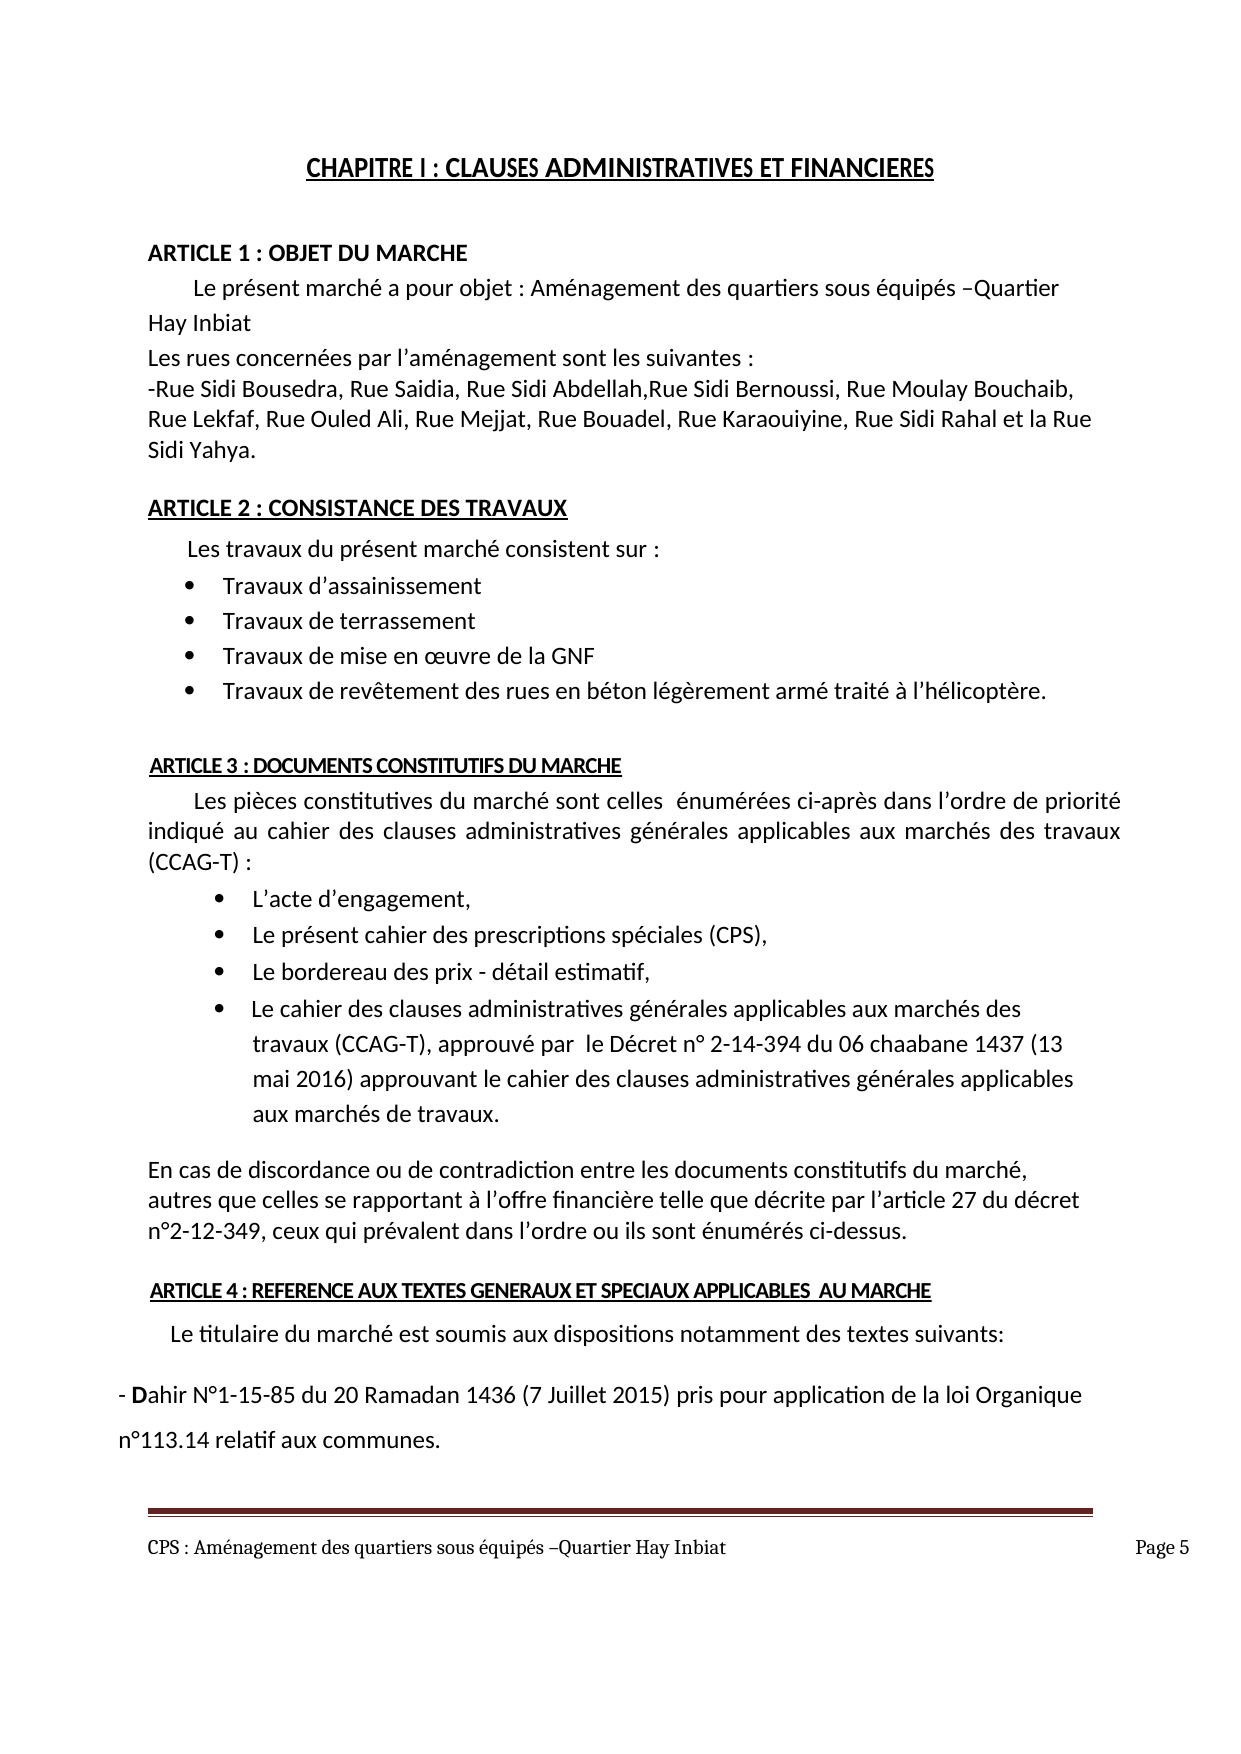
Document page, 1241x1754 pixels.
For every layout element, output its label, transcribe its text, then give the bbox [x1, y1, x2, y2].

list Travaux de revêtement des rues en béton légèrement armé traité à l’hélicoptère. [185, 675, 1122, 706]
text - Dahir N°1-15-85 du 20 Ramadan 1436 (7 Juillet 2015) pris pour application de la loi Organique n°113.14 relatif aux communes. [118, 1379, 1122, 1455]
text Les travaux du présent marché consistent sur : [148, 533, 1122, 564]
list Le cahier des clauses administratives générales applicables aux marchés des travaux (CCAG-T), approuvé par le Décret n° 2-14-394 du 06 chaabane 1437 (13 mai 2016) approuvant le cahier des clauses administratives générales applicables aux marchés de travaux. [215, 993, 1093, 1128]
list Travaux d’assainissement [185, 570, 1122, 601]
list Travaux de terrassement [185, 605, 1122, 636]
text ARTICLE 2 : CONSISTANCE DES TRAVAUX [148, 492, 1093, 523]
subtitle CHAPITRE I : CLAUSES ADMINISTRATIVES ET FINANCIERES [148, 149, 1093, 184]
text ARTICLE 3 : DOCUMENTS CONSTITUTIFS DU MARCHE [149, 752, 1093, 779]
list Le bordereau des prix - détail estimatif, [215, 956, 1122, 987]
text Les pièces constitutives du marché sont celles énumérées ci-après dans l’ordre de priorité indiqué au cahier des clauses administratives générales applicables aux marchés des travaux (CCAG-T) : [148, 785, 1122, 876]
text -Rue Sidi Bousedra, Rue Saidia, Rue Sidi Abdellah,Rue Sidi Bernoussi, Rue Moulay Bouchaib, Rue Lekfaf, Rue Ouled Ali, Rue Mejjat, Rue Bouadel, Rue Karaouiyine, Rue Sidi Rahal et la Rue Sidi Yahya. [148, 373, 1093, 464]
text En cas de discordance ou de contradiction entre les documents constitutifs du marché, autres que celles se rapportant à l’offre financière telle que décrite par l’article 27 du décret n°2-12-349, ceux qui prévalent dans l’ordre ou ils sont énumérés ci-dessus. [148, 1154, 1093, 1245]
list Le présent cahier des prescriptions spéciales (CPS), [215, 919, 1122, 950]
text Les rues concernées par l’aménagement sont les suivantes : [148, 342, 1093, 373]
text ARTICLE 4 : REFERENCE AUX TEXTES GENERAUX ET SPECIAUX APPLICABLES AU MARCHE [149, 1276, 1093, 1304]
text ARTICLE 1 : OBJET DU MARCHE [148, 237, 1093, 268]
list L’acte d’engagement, [215, 883, 1122, 913]
list Travaux de mise en œuvre de la GNF [185, 640, 1122, 671]
text Le titulaire du marché est soumis aux dispositions notamment des textes suivants: [148, 1318, 1093, 1348]
text Le présent marché a pour objet : Aménagement des quartiers sous équipés –Quartier Hay Inbiat [148, 272, 1093, 338]
